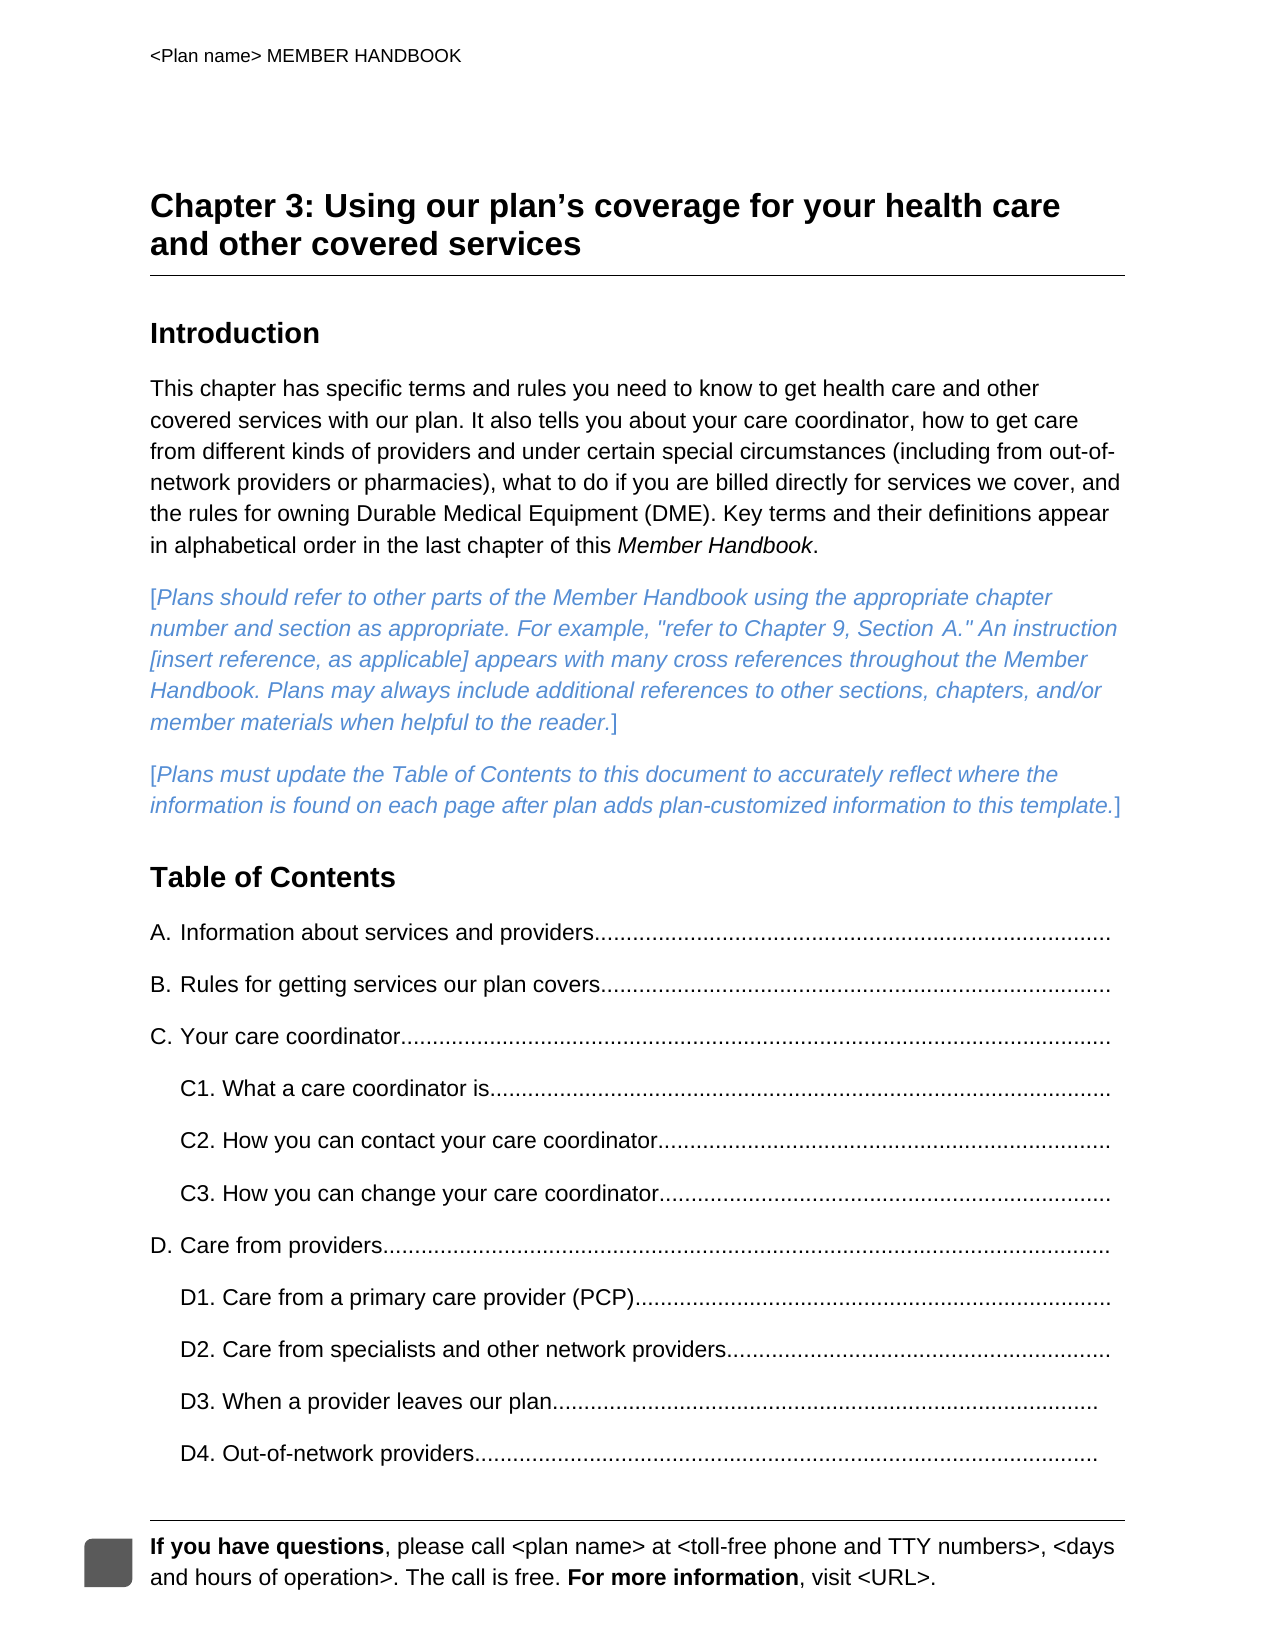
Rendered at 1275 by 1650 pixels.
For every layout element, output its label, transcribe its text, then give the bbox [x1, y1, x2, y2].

text Introduction [150, 313, 1125, 351]
text This chapter has specific terms and rules you need to know to get health care and other covered services with our plan. It also tells you about your care coordinator, how to get care from different kinds of providers and under certain special circumstances (including from out-of-network providers or pharmacies), what to do if you are billed directly for services we cover, and the rules for owning Durable Medical Equipment (DME). Key terms and their definitions appear in alphabetical order in the last chapter of this Member Handbook. [150, 372, 1125, 559]
text [Plans should refer to other parts of the Member Handbook using the appropriate chapter number and section as appropriate. For example, "refer to Chapter 9, Section A." An instruction [insert reference, as applicable] appears with many cross references throughout the Member Handbook. Plans may always include additional references to other sections, chapters, and/or member materials when helpful to the reader.] [150, 580, 1125, 736]
title Chapter 3: Using our plan’s coverage for your health care and other covered services [150, 187, 1125, 275]
text [Plans must update the Table of Contents to this document to accurately reflect where the information is found on each page after plan adds plan-customized information to this template.] [150, 757, 1125, 820]
